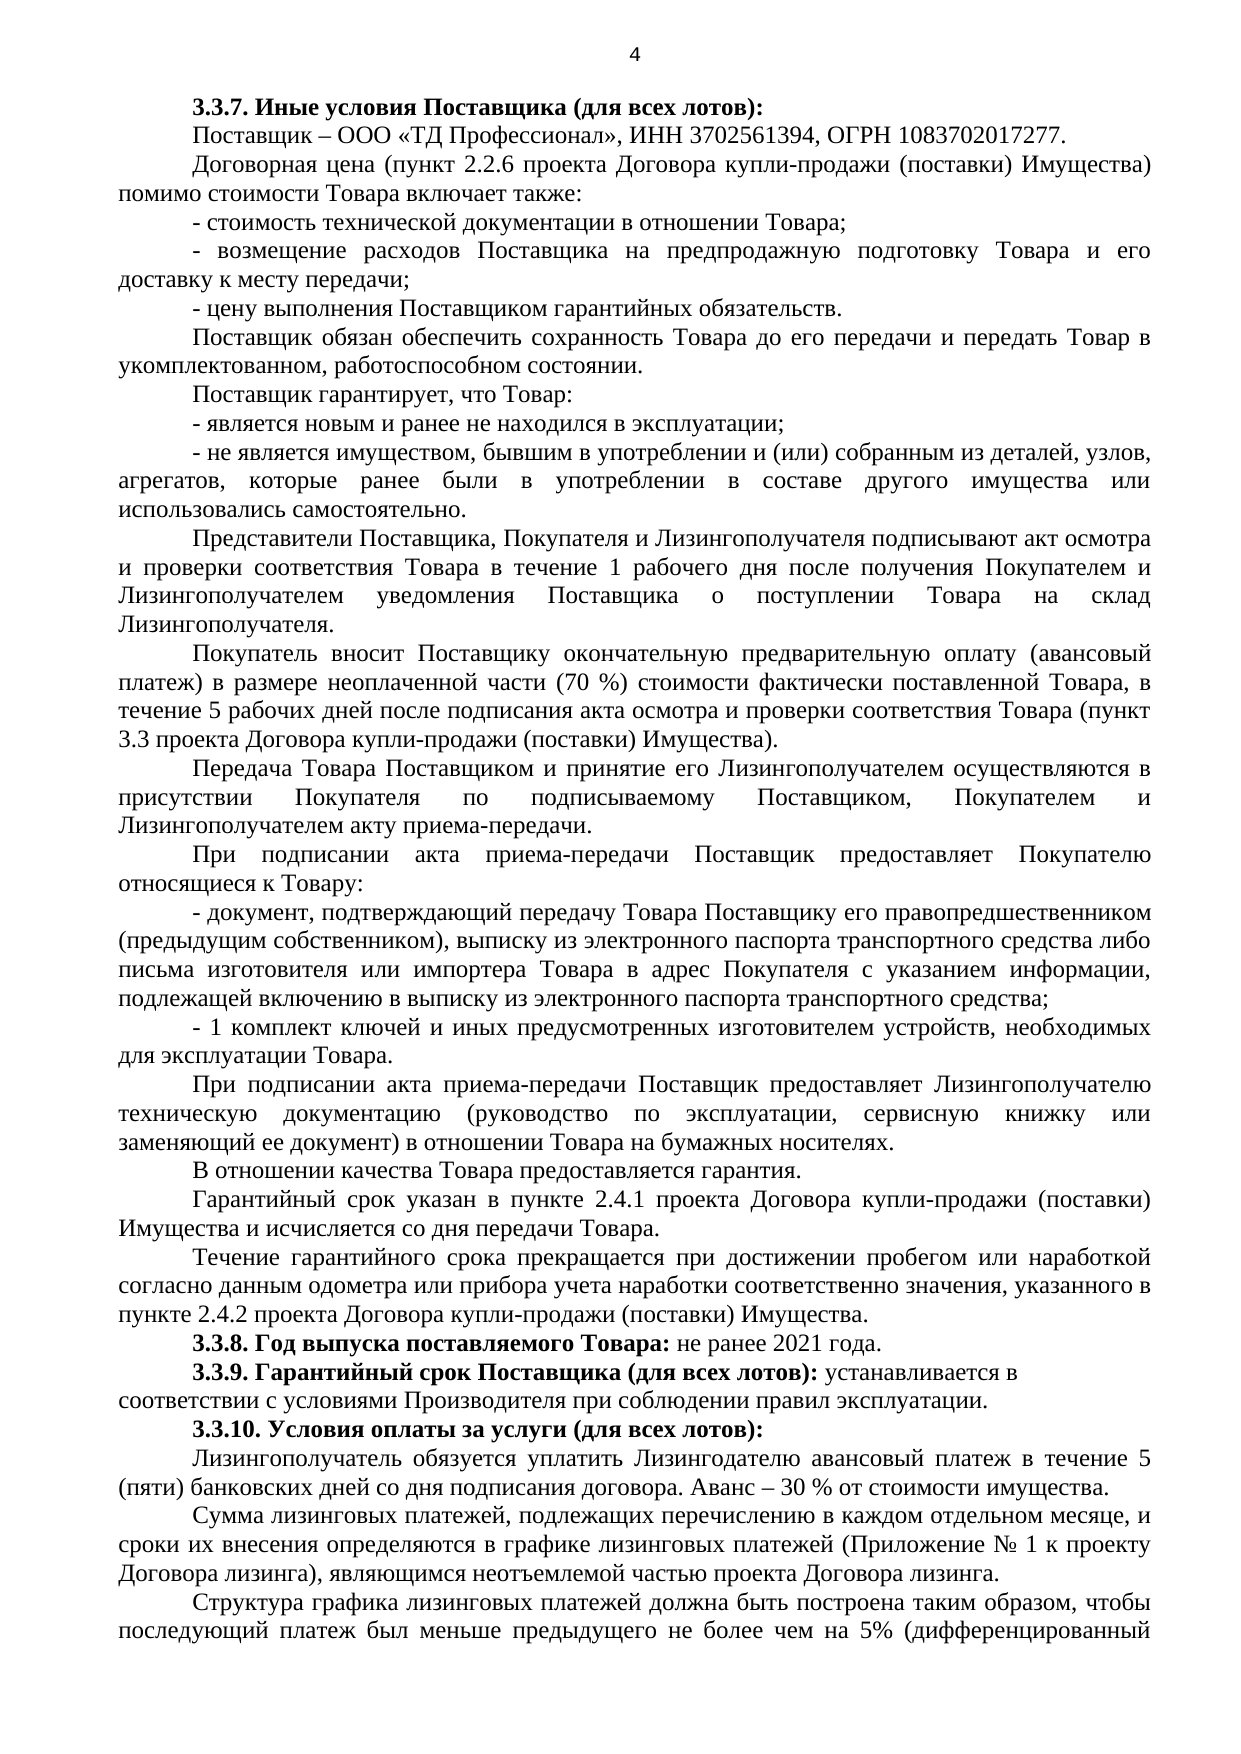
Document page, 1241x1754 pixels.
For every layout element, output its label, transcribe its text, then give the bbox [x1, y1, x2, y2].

text - является новым и ранее не находился в эксплуатации; [118, 408, 1152, 437]
text Поставщик гарантирует, что Товар: [118, 379, 1152, 408]
text Представители Поставщика, Покупателя и Лизингополучателя подписывают акт осмотра и проверки соответствия Товара в течение 1 рабочего дня после получения Покупателем и Лизингополучателем уведомления Поставщика о поступлении Товара на склад Лизингополучателя. [118, 523, 1152, 638]
text - возмещение расходов Поставщика на предпродажную подготовку Товара и его доставку к месту передачи; [118, 235, 1152, 293]
text - стоимость технической документации в отношении Товара; [118, 207, 1152, 235]
text 3.3.9. Гарантийный срок Поставщика (для всех лотов): устанавливается в соответствии с условиями Производителя при соблюдении правил эксплуатации. [118, 1357, 1152, 1414]
text В отношении качества Товара предоставляется гарантия. [118, 1155, 1152, 1184]
text 3.3.7. Иные условия Поставщика (для всех лотов): [118, 92, 1152, 120]
text Течение гарантийного срока прекращается при достижении пробегом или наработкой согласно данным одометра или прибора учета наработки соответственно значения, указанного в пункте 2.4.2 проекта Договора купли-продажи (поставки) Имущества. [118, 1242, 1152, 1328]
text Договорная цена (пункт 2.2.6 проекта Договора купли-продажи (поставки) Имущества) помимо стоимости Товара включает также: [118, 149, 1152, 207]
text Покупатель вносит Поставщику окончательную предварительную оплату (авансовый платеж) в размере неоплаченной части (70 %) стоимости фактически поставленной Товара, в течение 5 рабочих дней после подписания акта осмотра и проверки соответствия Товара (пункт 3.3 проекта Договора купли-продажи (поставки) Имущества). [118, 638, 1152, 753]
text Гарантийный срок указан в пункте 2.4.1 проекта Договора купли-продажи (поставки) Имущества и исчисляется со дня передачи Товара. [118, 1184, 1152, 1242]
text - документ, подтверждающий передачу Товара Поставщику его правопредшественником (предыдущим собственником), выписку из электронного паспорта транспортного средства либо письма изготовителя или импортера Товара в адрес Покупателя с указанием информации, подлежащей включению в выписку из электронного паспорта транспортного средства; [118, 897, 1152, 1012]
text 3.3.10. Условия оплаты за услуги (для всех лотов): [118, 1414, 1152, 1443]
text - цену выполнения Поставщиком гарантийных обязательств. [118, 293, 1152, 322]
text Поставщик – ООО «ТД Профессионал», ИНН 3702561394, ОГРН 1083702017277. [118, 120, 1152, 149]
text При подписании акта приема-передачи Поставщик предоставляет Покупателю относящиеся к Товару: [118, 839, 1152, 897]
text Сумма лизинговых платежей, подлежащих перечислению в каждом отдельном месяце, и сроки их внесения определяются в графике лизинговых платежей (Приложение № 1 к проекту Договора лизинга), являющимся неотъемлемой частью проекта Договора лизинга. [118, 1500, 1152, 1587]
text 3.3.8. Год выпуска поставляемого Товара: не ранее 2021 года. [118, 1328, 1152, 1357]
text - 1 комплект ключей и иных предусмотренных изготовителем устройств, необходимых для эксплуатации Товара. [118, 1012, 1152, 1069]
text При подписании акта приема-передачи Поставщик предоставляет Лизингополучателю техническую документацию (руководство по эксплуатации, сервисную книжку или заменяющий ее документ) в отношении Товара на бумажных носителях. [118, 1069, 1152, 1155]
text Передача Товара Поставщиком и принятие его Лизингополучателем осуществляются в присутствии Покупателя по подписываемому Поставщиком, Покупателем и Лизингополучателем акту приема-передачи. [118, 753, 1152, 839]
text Поставщик обязан обеспечить сохранность Товара до его передачи и передать Товар в укомплектованном, работоспособном состоянии. [118, 322, 1152, 379]
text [118, 1587, 1152, 1644]
text - не является имуществом, бывшим в употреблении и (или) собранным из деталей, узлов, агрегатов, которые ранее были в употреблении в составе другого имущества или использовались самостоятельно. [118, 437, 1152, 523]
text Лизингополучатель обязуется уплатить Лизингодателю авансовый платеж в течение 5 (пяти) банковских дней со дня подписания договора. Аванс – 30 % от стоимости имущества. [118, 1443, 1152, 1500]
